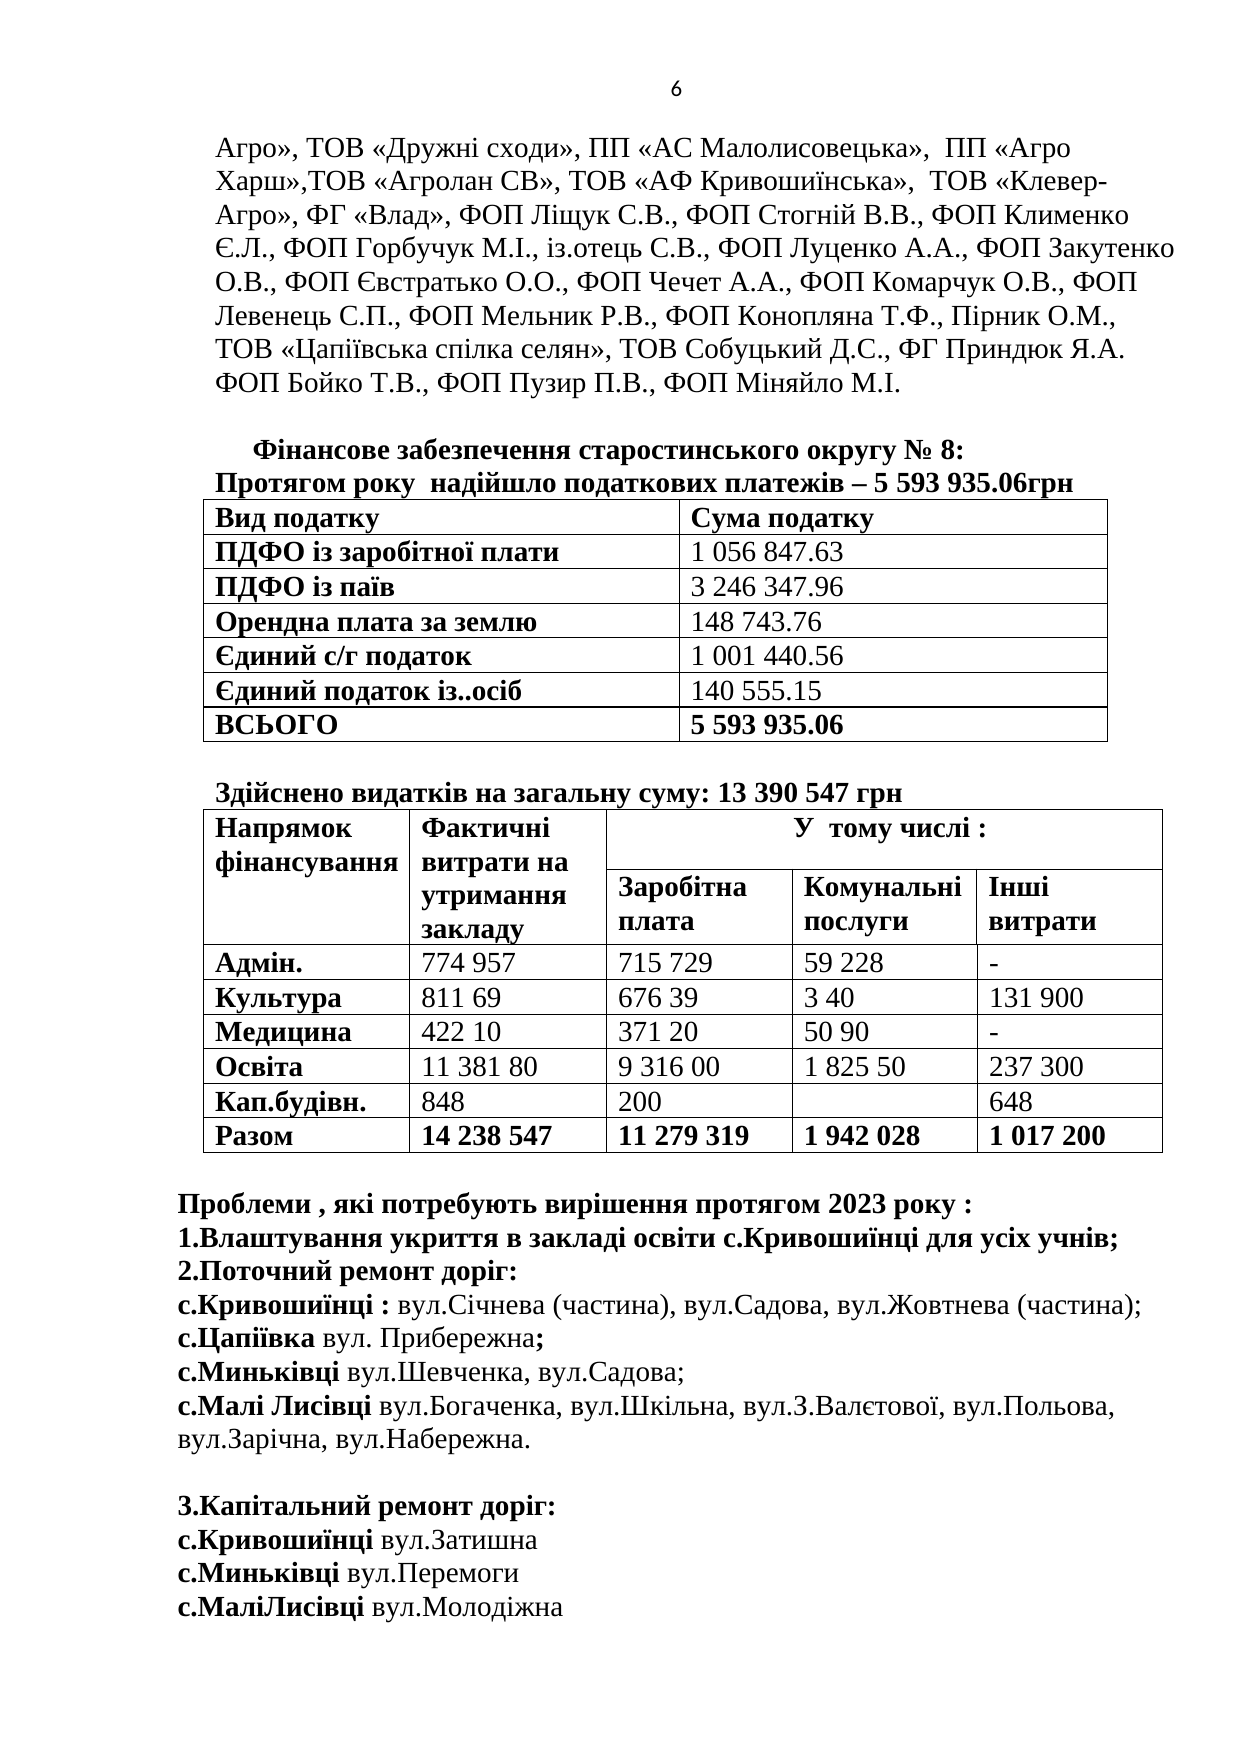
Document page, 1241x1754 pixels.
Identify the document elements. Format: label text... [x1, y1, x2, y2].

table_cell 140 555.15 [680, 673, 1107, 706]
table_cell Заробітна плата [607, 870, 792, 944]
table_cell 200 [607, 1084, 792, 1117]
table_cell 14 238 547 [410, 1118, 606, 1152]
table_cell 148 743.76 [680, 604, 1107, 637]
table_cell Комунальні послуги [793, 870, 976, 944]
table_cell Адмін. [204, 945, 409, 979]
table_cell 1 825 50 [793, 1049, 977, 1083]
table_cell 50 90 [793, 1015, 977, 1048]
table_cell 5 593 935.06 [680, 708, 1107, 741]
table_cell 648 [978, 1084, 1162, 1117]
table_cell Кап.будівн. [204, 1084, 409, 1117]
text Здійснено видатків на загальну суму: 13 390 547 грн [215, 776, 1175, 809]
table_cell Єдиний с/г податок [204, 638, 679, 672]
text с.Миньківці вул.Перемоги [177, 1555, 1175, 1589]
text с.Миньківці вул.Шевченка, вул.Садова; [177, 1354, 1175, 1388]
table_cell 11 279 319 [607, 1118, 792, 1152]
table_cell Орендна плата за землю [204, 604, 679, 637]
table_cell Медицина [204, 1015, 409, 1048]
table_cell 422 10 [410, 1015, 606, 1048]
table_cell Освіта [204, 1049, 409, 1083]
text Протягом року надійшло податкових платежів – 5 593 935.06грн [215, 465, 1175, 499]
table_cell 371 20 [607, 1015, 792, 1048]
table_cell 3 40 [793, 980, 977, 1013]
table_header Вид податку [204, 500, 679, 533]
table_cell 131 900 [978, 980, 1162, 1013]
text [215, 130, 1175, 398]
table_cell ПДФО із паїв [204, 569, 679, 603]
table_header Сума податку [680, 500, 1107, 533]
table_cell 3 246 347.96 [680, 569, 1107, 603]
table_cell 1 942 028 [793, 1118, 977, 1152]
table_cell Інші витрати [977, 870, 1162, 944]
table_cell Разом [204, 1118, 409, 1152]
table_cell 237 300 [978, 1049, 1162, 1083]
table_cell [793, 1084, 977, 1117]
table_cell 1 001 440.56 [680, 638, 1107, 672]
table_cell - [978, 1015, 1162, 1048]
table_cell - [978, 945, 1162, 979]
table_cell 59 228 [793, 945, 977, 979]
text 1.Влаштування укриття в закладі освіти с.Кривошиїнці для усіх учнів; [177, 1220, 1175, 1253]
table_cell 9 316 00 [607, 1049, 792, 1083]
table_cell Культура [204, 980, 409, 1013]
text Проблеми , які потребують вирішення протягом 2023 року : [177, 1186, 1175, 1220]
table_cell 848 [410, 1084, 606, 1117]
table_header Напрямок фінансування [204, 810, 409, 944]
text с.Цапіївка вул. Прибережна; [177, 1321, 1175, 1354]
table_cell 715 729 [607, 945, 792, 979]
text 3.Капітальний ремонт доріг: [177, 1488, 1175, 1522]
text с.Кривошиїнці : вул.Січнева (частина), вул.Садова, вул.Жовтнева (частина); [177, 1287, 1175, 1321]
table_cell Єдиний податок із..осіб [204, 673, 679, 706]
table_cell 774 957 [410, 945, 606, 979]
table_cell 676 39 [607, 980, 792, 1013]
table_cell 11 381 80 [410, 1049, 606, 1083]
table_header Фактичні витрати на утримання закладу [410, 810, 606, 944]
table_cell ПДФО із заробітної плати [204, 535, 679, 568]
text Фінансове забезпечення старостинського округу № 8: [177, 432, 1175, 465]
text 2.Поточний ремонт доріг: [177, 1253, 1175, 1287]
text с.Малі Лисівці вул.Богаченка, вул.Шкільна, вул.З.Валєтової, вул.Польова, вул.Зарічна, вул.Набережна. [177, 1388, 1175, 1455]
table_header У тому числі : [607, 810, 1162, 868]
table_cell 811 69 [410, 980, 606, 1013]
table_cell ВСЬОГО [204, 708, 679, 741]
text с.Кривошиїнці вул.Затишна [177, 1522, 1175, 1555]
text с.МаліЛисівці вул.Молодіжна [177, 1589, 1175, 1622]
table_cell 1 056 847.63 [680, 535, 1107, 568]
table_cell 1 017 200 [978, 1118, 1162, 1152]
